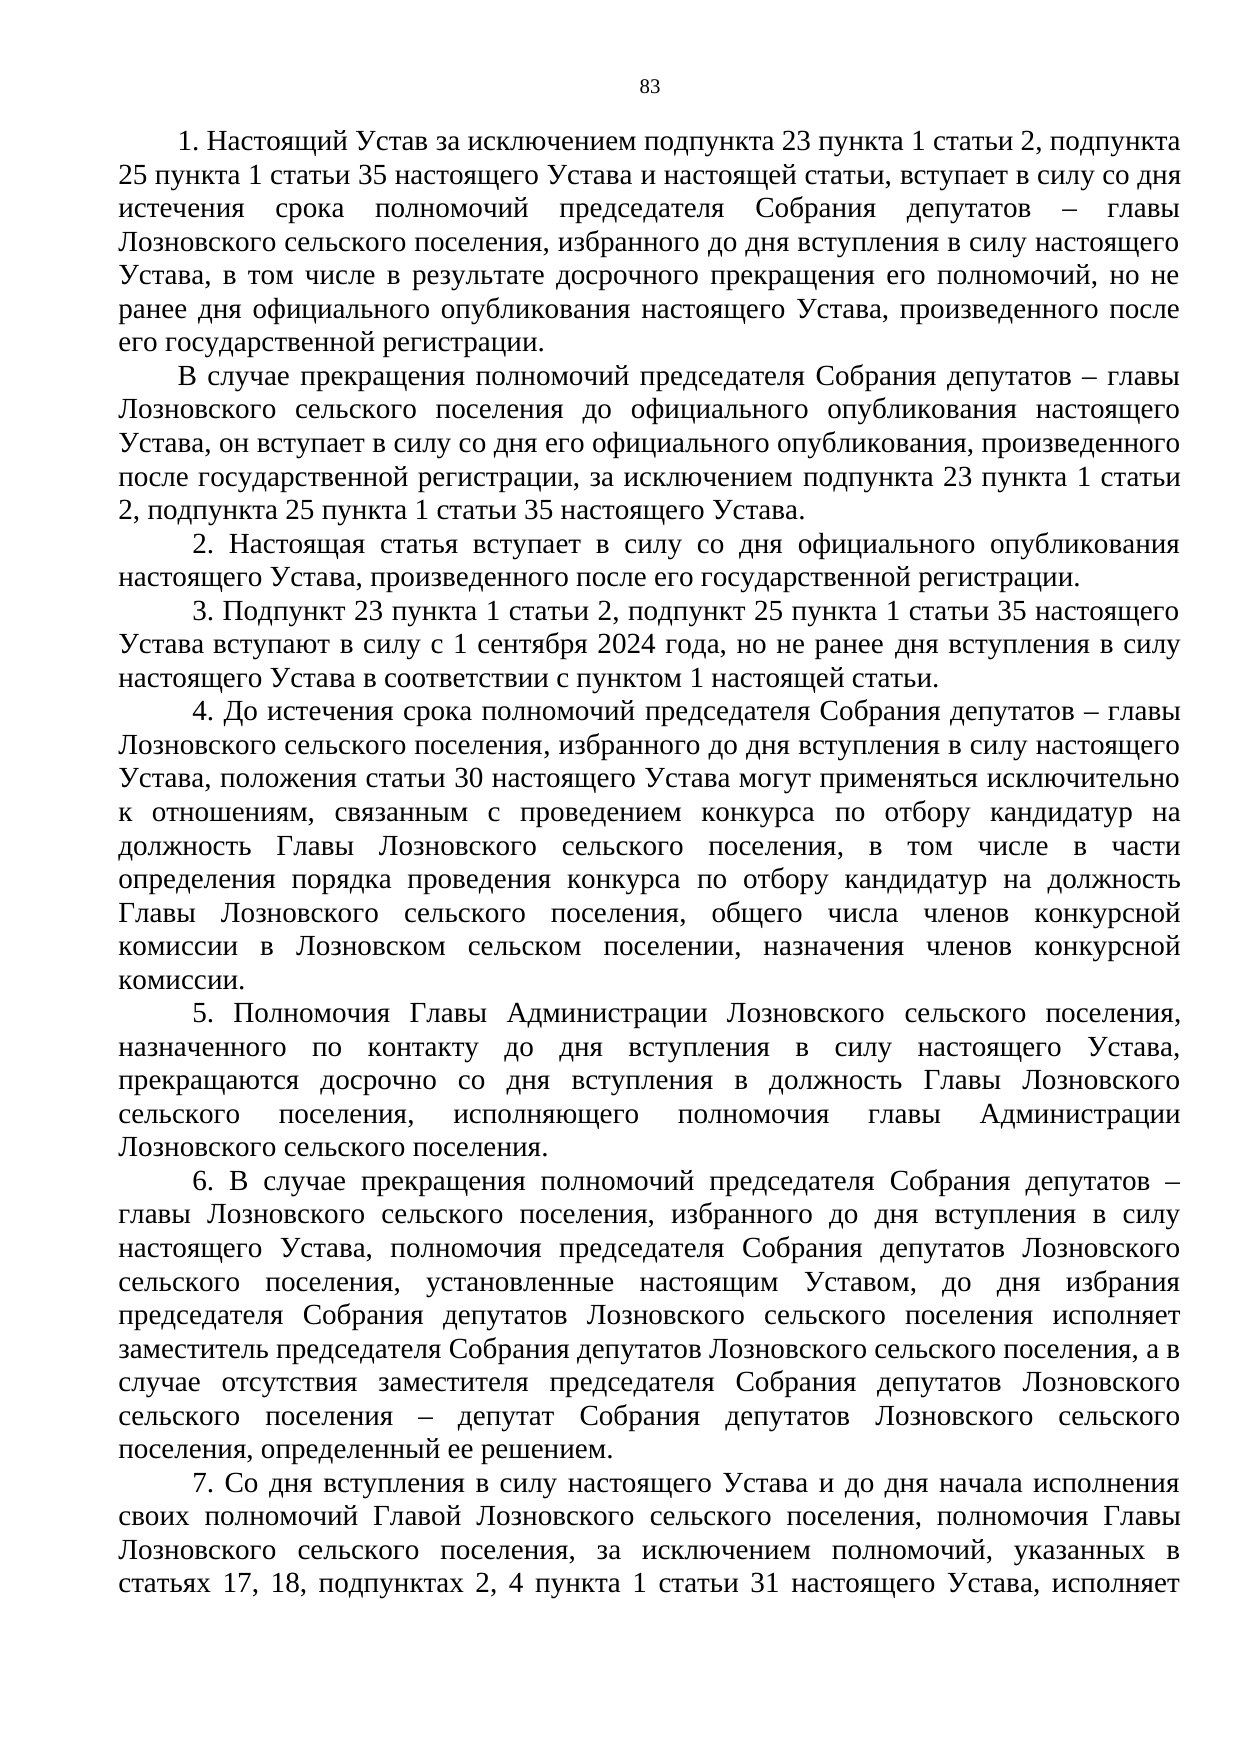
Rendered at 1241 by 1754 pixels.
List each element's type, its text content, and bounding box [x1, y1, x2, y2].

text В случае прекращения полномочий председателя Собрания депутатов – главы Лозновского сельского поселения до официального опубликования настоящего Устава, он вступает в силу со дня его официального опубликования, произведенного после государственной регистрации, за исключением подпункта 23 пункта 1 статьи 2, подпункта 25 пункта 1 статьи 35 настоящего Устава. [118, 358, 1181, 526]
text 5. Полномочия Главы Администрации Лозновского сельского поселения, назначенного по контакту до дня вступления в силу настоящего Устава, прекращаются досрочно со дня вступления в должность Главы Лозновского сельского поселения, исполняющего полномочия главы Администрации Лозновского сельского поселения. [118, 995, 1181, 1163]
text 6. В случае прекращения полномочий председателя Собрания депутатов – главы Лозновского сельского поселения, избранного до дня вступления в силу настоящего Устава, полномочия председателя Собрания депутатов Лозновского сельского поселения, установленные настоящим Уставом, до дня избрания председателя Собрания депутатов Лозновского сельского поселения исполняет заместитель председателя Собрания депутатов Лозновского сельского поселения, а в случае отсутствия заместителя председателя Собрания депутатов Лозновского сельского поселения – депутат Собрания депутатов Лозновского сельского поселения, определенный ее решением. [118, 1163, 1181, 1465]
text 4. До истечения срока полномочий председателя Собрания депутатов – главы Лозновского сельского поселения, избранного до дня вступления в силу настоящего Устава, положения статьи 30 настоящего Устава могут применяться исключительно к отношениям, связанным с проведением конкурса по отбору кандидатур на должность Главы Лозновского сельского поселения, в том числе в части определения порядка проведения конкурса по отбору кандидатур на должность Главы Лозновского сельского поселения, общего числа членов конкурсной комиссии в Лозновском сельском поселении, назначения членов конкурсной комиссии. [118, 693, 1181, 995]
text 2. Настоящая статья вступает в силу со дня официального опубликования настоящего Устава, произведенного после его государственной регистрации. [118, 526, 1181, 593]
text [118, 1465, 1181, 1599]
text 3. Подпункт 23 пункта 1 статьи 2, подпункт 25 пункта 1 статьи 35 настоящего Устава вступают в силу с 1 сентября 2024 года, но не ранее дня вступления в силу настоящего Устава в соответствии с пунктом 1 настоящей статьи. [118, 593, 1181, 693]
text 1. Настоящий Устав за исключением подпункта 23 пункта 1 статьи 2, подпункта 25 пункта 1 статьи 35 настоящего Устава и настоящей статьи, вступает в силу со дня истечения срока полномочий председателя Собрания депутатов – главы Лозновского сельского поселения, избранного до дня вступления в силу настоящего Устава, в том числе в результате досрочного прекращения его полномочий, но не ранее дня официального опубликования настоящего Устава, произведенного после его государственной регистрации. [118, 123, 1181, 358]
